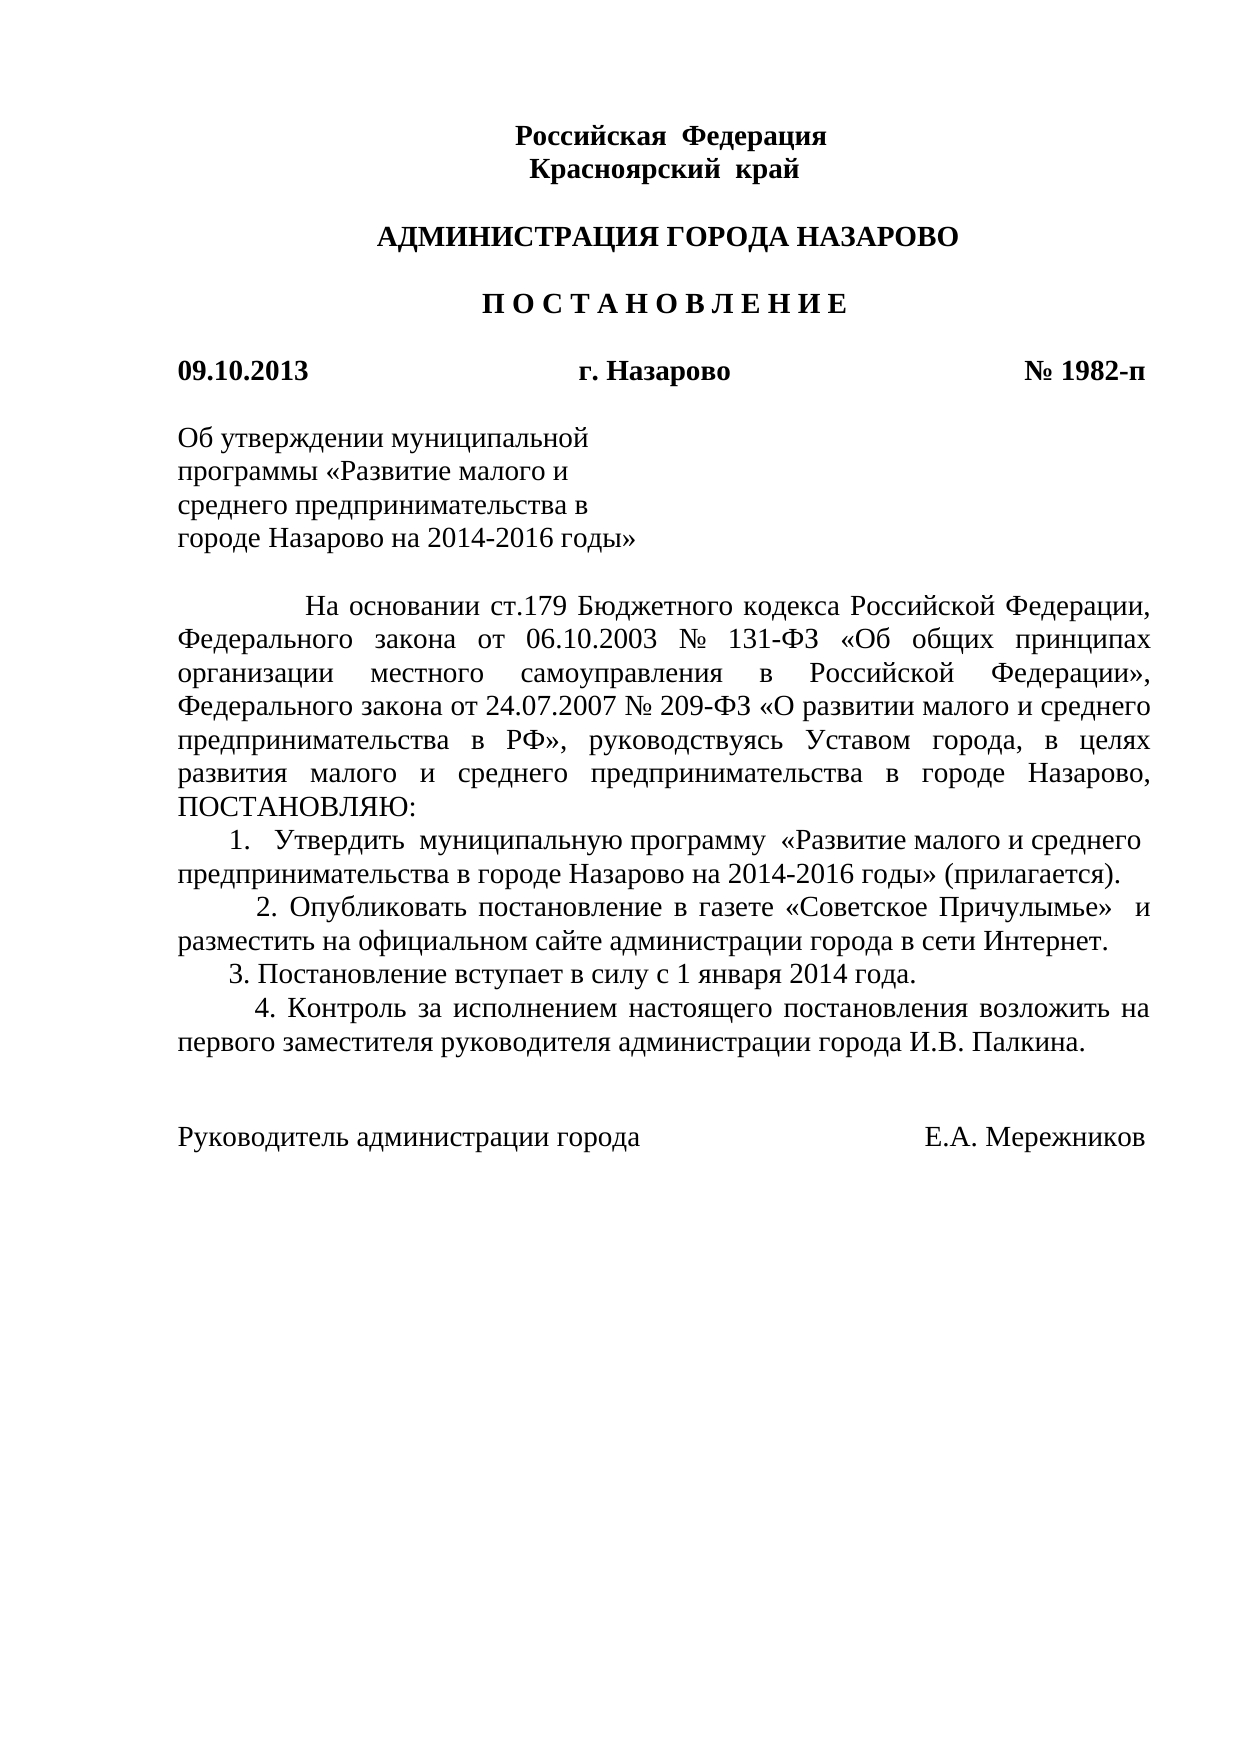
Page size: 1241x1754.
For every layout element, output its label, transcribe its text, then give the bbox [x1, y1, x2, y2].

text АДМИНИСТРАЦИЯ ГОРОДА НАЗАРОВО [177, 219, 1152, 252]
text П О С Т А Н О В Л Е Н И Е [177, 286, 1152, 319]
text Красноярский край [177, 152, 1152, 185]
text среднего предпринимательства в [177, 487, 1152, 521]
text Российская Федерация [177, 118, 1152, 152]
text Об утверждении муниципальной [177, 420, 1152, 453]
text программы «Развитие малого и [177, 453, 1152, 487]
text 3. Постановление вступает в силу с 1 января 2014 года. [177, 957, 1152, 990]
text 09.10.2013 г. Назарово № 1982-п [177, 353, 1152, 386]
text Руководитель администрации города Е.А. Мережников [177, 1119, 1152, 1153]
list Утвердить муниципальную программу «Развитие малого и среднего [229, 822, 1152, 856]
text 2. Опубликовать постановление в газете «Советское Причулымье» и разместить на официальном сайте администрации города в сети Интернет. [177, 889, 1152, 957]
text городе Назарово на 2014-2016 годы» [177, 521, 1152, 554]
text 4. Контроль за исполнением настоящего постановления возложить на первого заместителя руководителя администрации города И.В. Палкина. [177, 990, 1152, 1057]
text На основании ст.179 Бюджетного кодекса Российской Федерации, Федерального закона от 06.10.2003 № 131-ФЗ «Об общих принципах организации местного самоуправления в Российской Федерации», Федерального закона от 24.07.2007 № 209-ФЗ «О развитии малого и среднего предпринимательства в РФ», руководствуясь Уставом города, в целях развития малого и среднего предпринимательства в городе Назарово, ПОСТАНОВЛЯЮ: [177, 588, 1152, 822]
text предпринимательства в городе Назарово на 2014-2016 годы» (прилагается). [177, 856, 1152, 889]
